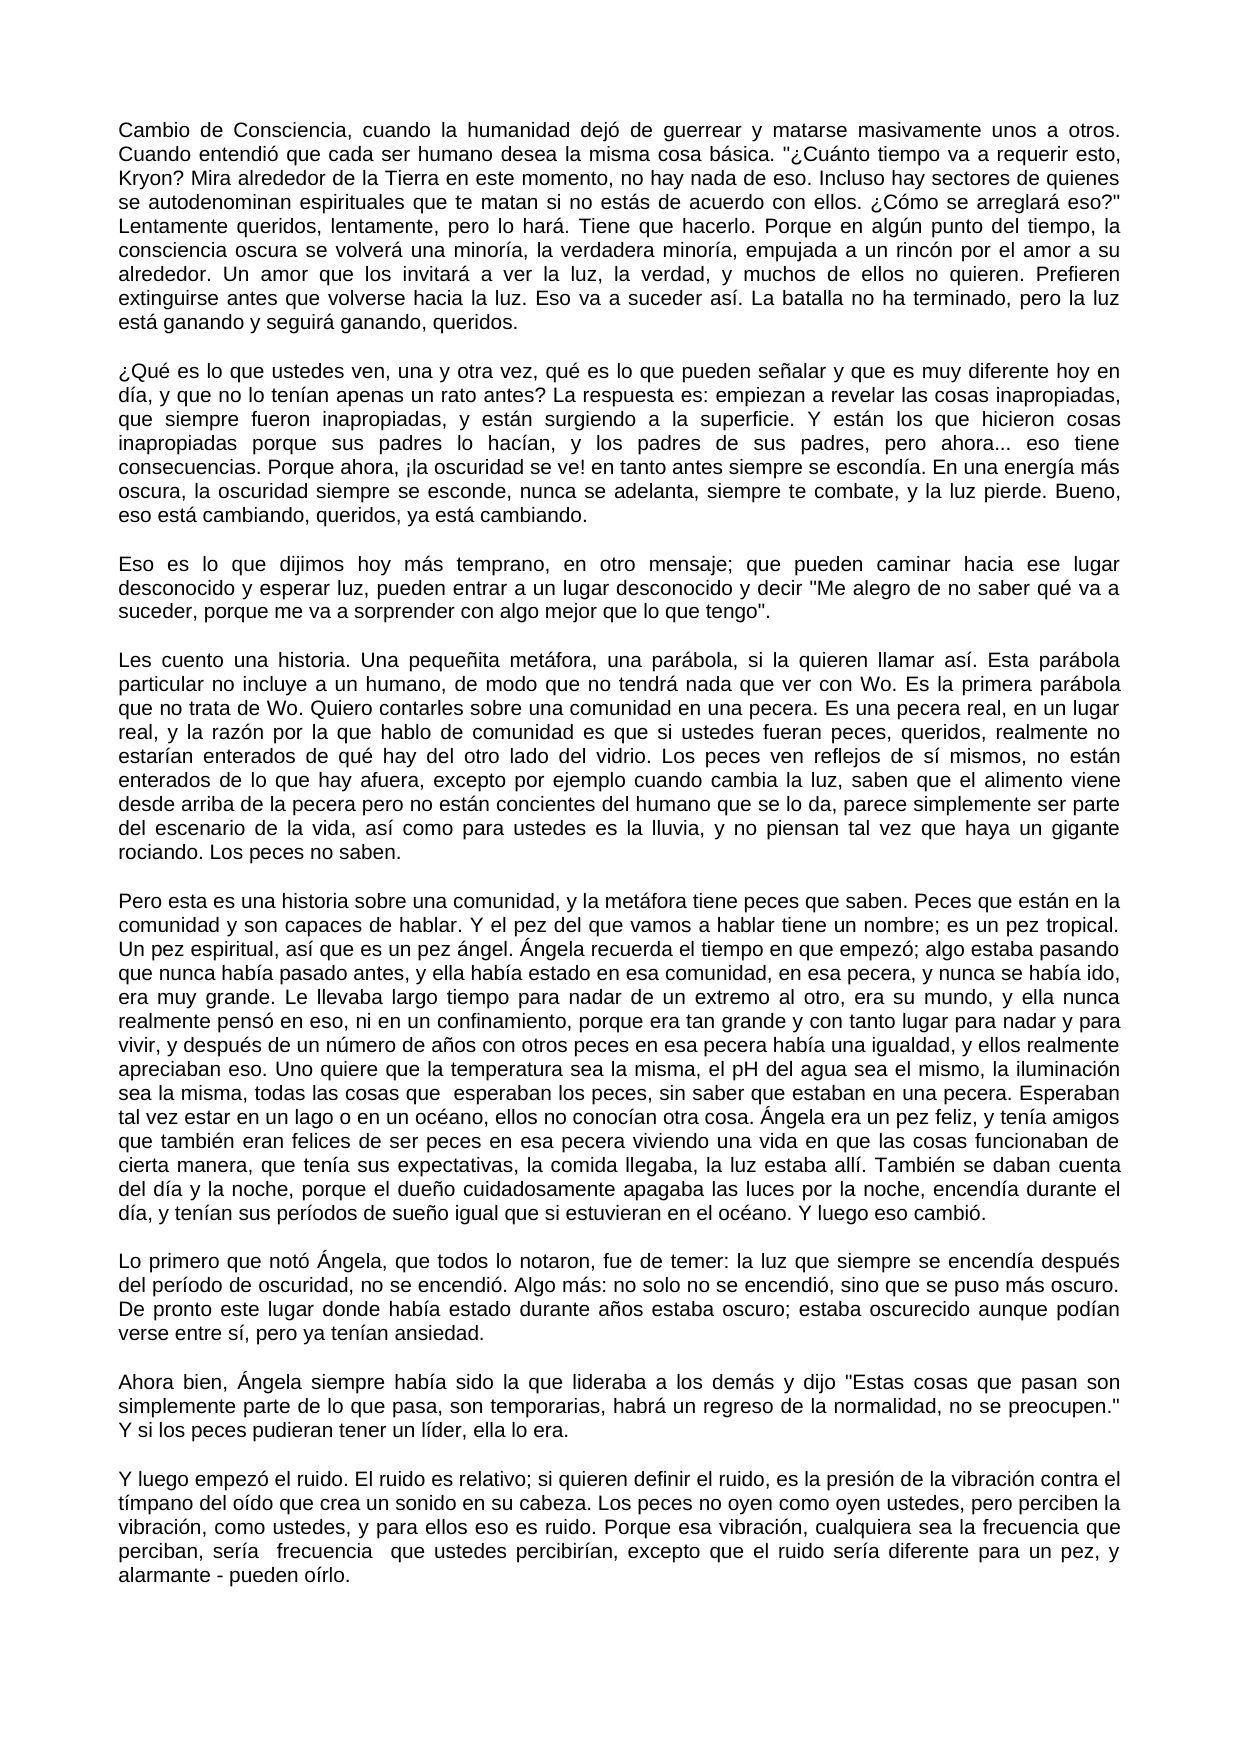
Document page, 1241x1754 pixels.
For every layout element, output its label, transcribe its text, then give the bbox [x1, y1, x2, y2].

text Pero esta es una historia sobre una comunidad, y la metáfora tiene peces que saben. Peces que están en la comunidad y son capaces de hablar. Y el pez del que vamos a hablar tiene un nombre; es un pez tropical. Un pez espiritual, así que es un pez ángel. Ángela recuerda el tiempo en que empezó; algo estaba pasando que nunca había pasado antes, y ella había estado en esa comunidad, en esa pecera, y nunca se había ido, era muy grande. Le llevaba largo tiempo para nadar de un extremo al otro, era su mundo, y ella nunca realmente pensó en eso, ni en un confinamiento, porque era tan grande y con tanto lugar para nadar y para vivir, y después de un número de años con otros peces en esa pecera había una igualdad, y ellos realmente apreciaban eso. Uno quiere que la temperatura sea la misma, el pH del agua sea el mismo, la iluminación sea la misma, todas las cosas que esperaban los peces, sin saber que estaban en una pecera. Esperaban tal vez estar en un lago o en un océano, ellos no conocían otra cosa. Ángela era un pez feliz, y tenía amigos que también eran felices de ser peces en esa pecera viviendo una vida en que las cosas funcionaban de cierta manera, que tenía sus expectativas, la comida llegaba, la luz estaba allí. También se daban cuenta del día y la noche, porque el dueño cuidadosamente apagaba las luces por la noche, encendía durante el día, y tenían sus períodos de sueño igual que si estuvieran en el océano. Y luego eso cambió. [118, 889, 1122, 1224]
text Lo primero que notó Ángela, que todos lo notaron, fue de temer: la luz que siempre se encendía después del período de oscuridad, no se encendió. Algo más: no solo no se encendió, sino que se puso más oscuro. De pronto este lugar donde había estado durante años estaba oscuro; estaba oscurecido aunque podían verse entre sí, pero ya tenían ansiedad. [118, 1249, 1122, 1345]
text Eso es lo que dijimos hoy más temprano, en otro mensaje; que pueden caminar hacia ese lugar desconocido y esperar luz, pueden entrar a un lugar desconocido y decir "Me alegro de no saber qué va a suceder, porque me va a sorprender con algo mejor que lo que tengo". [118, 551, 1122, 623]
text Ahora bien, Ángela siempre había sido la que lideraba a los demás y dijo "Estas cosas que pasan son simplemente parte de lo que pasa, son temporarias, habrá un regreso de la normalidad, no se preocupen." Y si los peces pudieran tener un líder, ella lo era. [118, 1370, 1122, 1442]
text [118, 118, 1122, 334]
text ¿Qué es lo que ustedes ven, una y otra vez, qué es lo que pueden señalar y que es muy diferente hoy en día, y que no lo tenían apenas un rato antes? La respuesta es: empiezan a revelar las cosas inapropiadas, que siempre fueron inapropiadas, y están surgiendo a la superficie. Y están los que hicieron cosas inapropiadas porque sus padres lo hacían, y los padres de sus padres, pero ahora... eso tiene consecuencias. Porque ahora, ¡la oscuridad se ve! en tanto antes siempre se escondía. En una energía más oscura, la oscuridad siempre se esconde, nunca se adelanta, siempre te combate, y la luz pierde. Bueno, eso está cambiando, queridos, ya está cambiando. [118, 359, 1122, 526]
text Y luego empezó el ruido. El ruido es relativo; si quieren definir el ruido, es la presión de la vibración contra el tímpano del oído que crea un sonido en su cabeza. Los peces no oyen como oyen ustedes, pero perciben la vibración, como ustedes, y para ellos eso es ruido. Porque esa vibración, cualquiera sea la frecuencia que perciban, sería frecuencia que ustedes percibirían, excepto que el ruido sería diferente para un pez, y alarmante - pueden oírlo. [118, 1467, 1122, 1587]
text Les cuento una historia. Una pequeñita metáfora, una parábola, si la quieren llamar así. Esta parábola particular no incluye a un humano, de modo que no tendrá nada que ver con Wo. Es la primera parábola que no trata de Wo. Quiero contarles sobre una comunidad en una pecera. Es una pecera real, en un lugar real, y la razón por la que hablo de comunidad es que si ustedes fueran peces, queridos, realmente no estarían enterados de qué hay del otro lado del vidrio. Los peces ven reflejos de sí mismos, no están enterados de lo que hay afuera, excepto por ejemplo cuando cambia la luz, saben que el alimento viene desde arriba de la pecera pero no están concientes del humano que se lo da, parece simplemente ser parte del escenario de la vida, así como para ustedes es la lluvia, y no piensan tal vez que haya un gigante rociando. Los peces no saben. [118, 648, 1122, 864]
